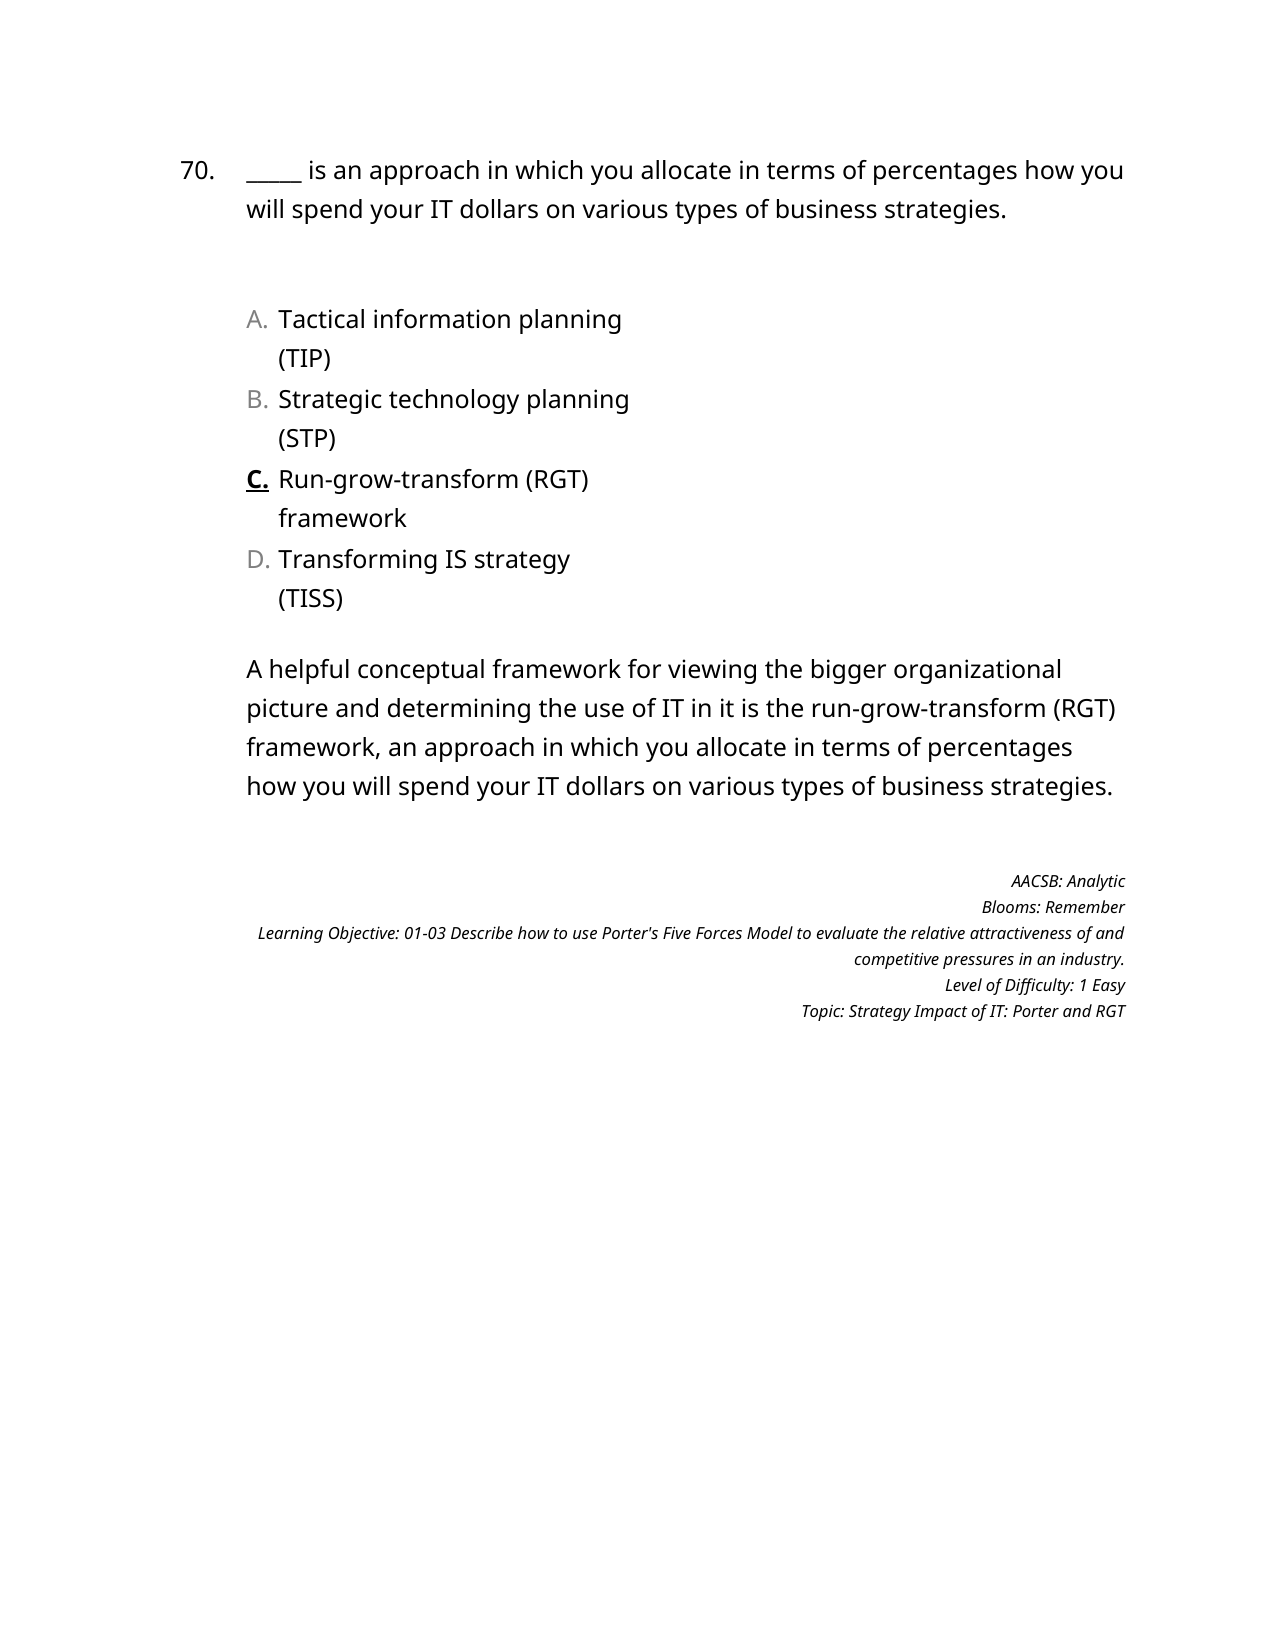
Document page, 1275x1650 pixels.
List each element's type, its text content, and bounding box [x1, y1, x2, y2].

table_header _____ is an approach in which you allocate in terms of percentages how you will spend your IT dollars on various types of business strategies. A helpful conceptual framework for viewing the bigger organizational picture and determining the use of IT in it is the run-grow-transform (RGT) framework, an approach in which you allocate in terms of percentages how you will spend your IT dollars on various types of business strategies. [246, 153, 1125, 840]
table_header AACSB: Analytic Blooms: Remember Learning Objective: 01-03 Describe how to use Porter's Five Forces Model to evaluate the relative attractiveness of and competitive pressures in an industry. Level of Difficulty: 1 Easy Topic: Strategy Impact of IT: Porter and RGT [180, 870, 1125, 1058]
table_header 70. [180, 153, 246, 840]
